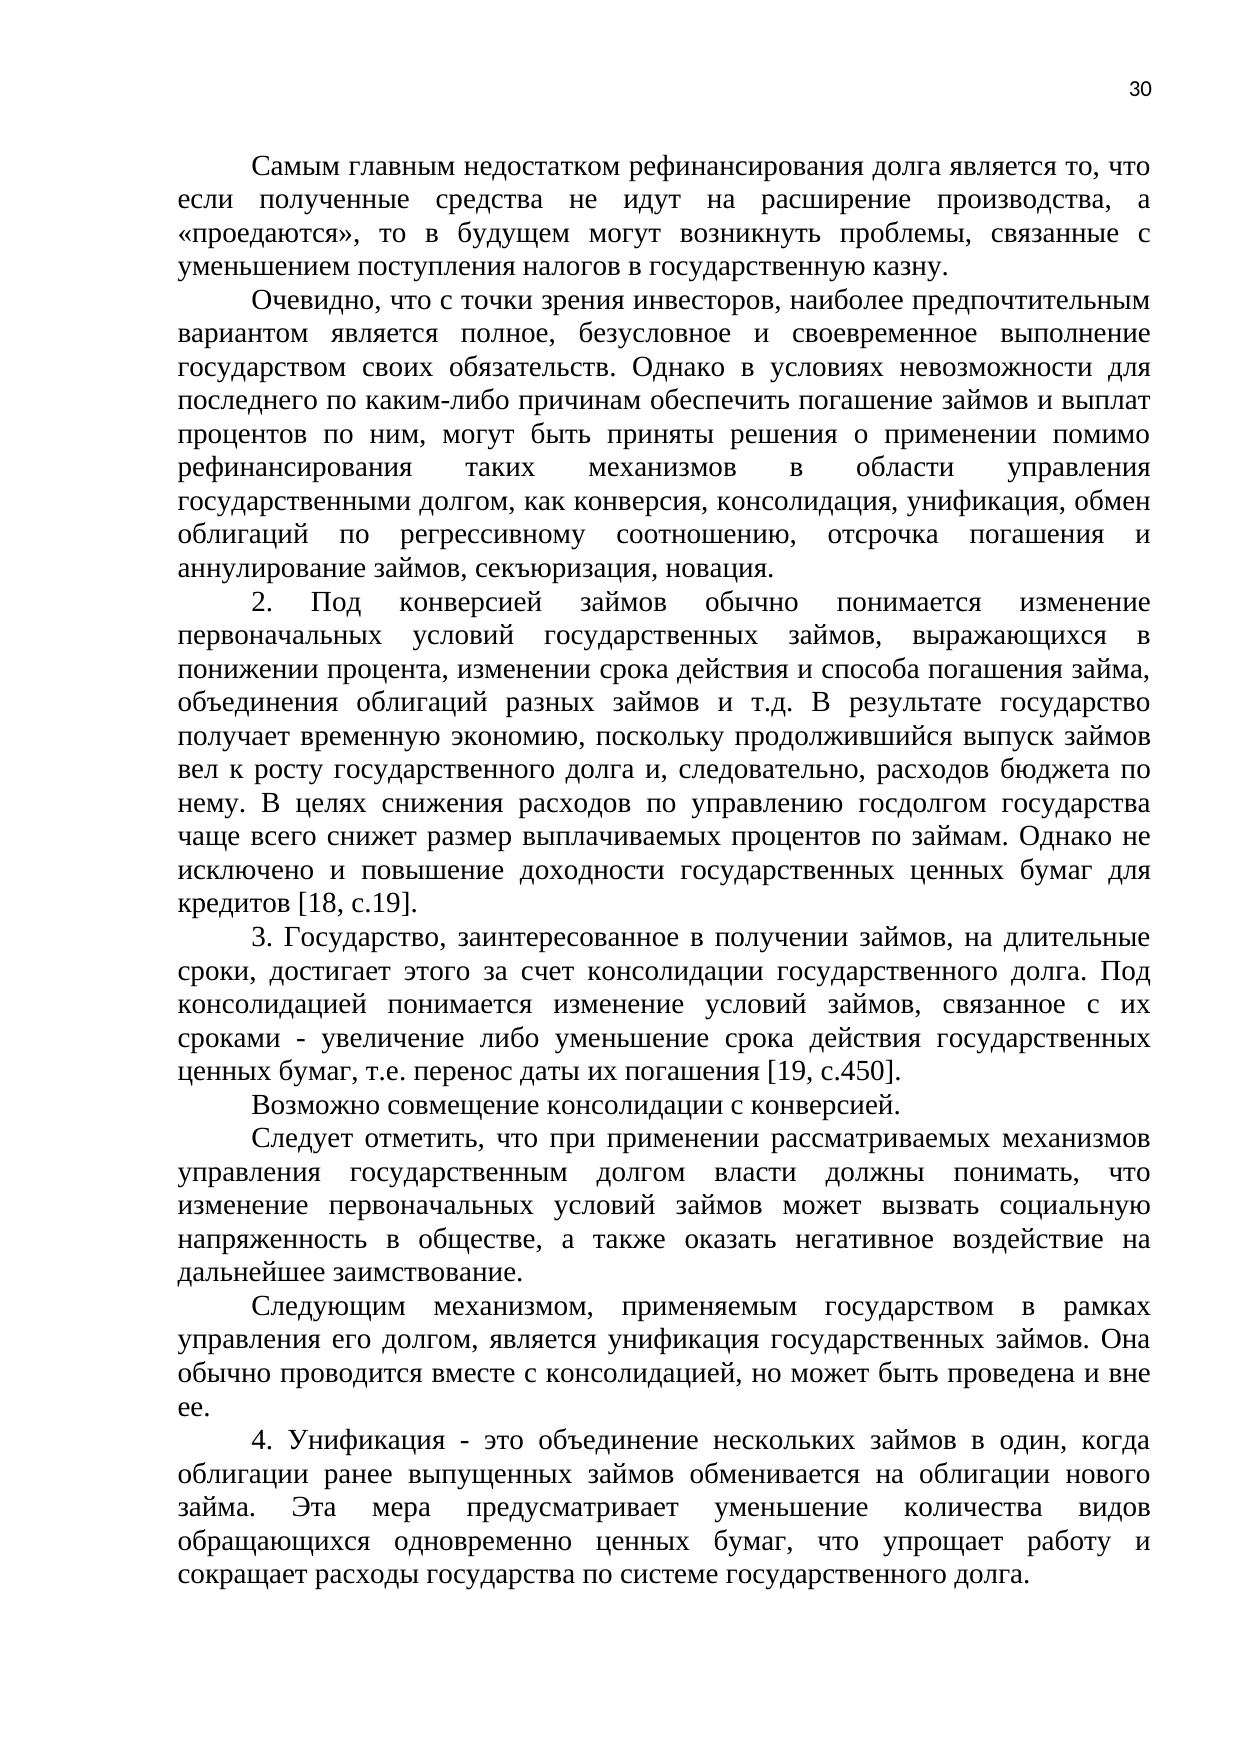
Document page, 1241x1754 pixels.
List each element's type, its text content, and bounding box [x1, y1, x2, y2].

text 3. Государство, заинтересованное в получении займов, на длительные сроки, достигает этого за счет консолидации государственного долга. Под консолидацией понимается изменение условий займов, связанное с их сроками - увеличение либо уменьшение срока действия государственных ценных бумаг, т.е. перенос даты их погашения [19, с.450]. [177, 919, 1152, 1087]
text Следующим механизмом, применяемым государством в рамках управления его долгом, является унификация государственных займов. Она обычно проводится вместе с консолидацией, но может быть проведена и вне ее. [177, 1288, 1152, 1422]
text 4. Унификация - это объединение нескольких займов в один, когда облигации ранее выпущенных займов обменивается на облигации нового займа. Эта мера предусматривает уменьшение количества видов обращающихся одновременно ценных бумаг, что упрощает работу и сокращает расходы государства по системе государственного долга. [177, 1422, 1152, 1590]
text Возможно совмещение консолидации с конверсией. [177, 1087, 1152, 1120]
text Очевидно, что с точки зрения инвесторов, наиболее предпочтительным вариантом является полное, безусловное и своевременное выполнение государством своих обязательств. Однако в условиях невозможности для последнего по каким-либо причинам обеспечить погашение займов и выплат процентов по ним, могут быть приняты решения о применении помимо рефинансирования таких механизмов в области управления государственными долгом, как конверсия, консолидация, унификация, обмен облигаций по регрессивному соотношению, отсрочка погашения и аннулирование займов, секъюризация, новация. [177, 282, 1152, 584]
text 2. Под конверсией займов обычно понимается изменение первоначальных условий государственных займов, выражающихся в понижении процента, изменении срока действия и способа погашения займа, объединения облигаций разных займов и т.д. В результате государство получает временную экономию, поскольку продолжившийся выпуск займов вел к росту государственного долга и, следовательно, расходов бюджета по нему. В целях снижения расходов по управлению госдолгом государства чаще всего снижет размер выплачиваемых процентов по займам. Однако не исключено и повышение доходности государственных ценных бумаг для кредитов [18, с.19]. [177, 584, 1152, 919]
text Следует отметить, что при применении рассматриваемых механизмов управления государственным долгом власти должны понимать, что изменение первоначальных условий займов может вызвать социальную напряженность в обществе, а также оказать негативное воздействие на дальнейшее заимствование. [177, 1120, 1152, 1288]
text Самым главным недостатком рефинансирования долга является то, что если полученные средства не идут на расширение производства, а «проедаются», то в будущем могут возникнуть проблемы, связанные с уменьшением поступления налогов в государственную казну. [177, 148, 1152, 282]
